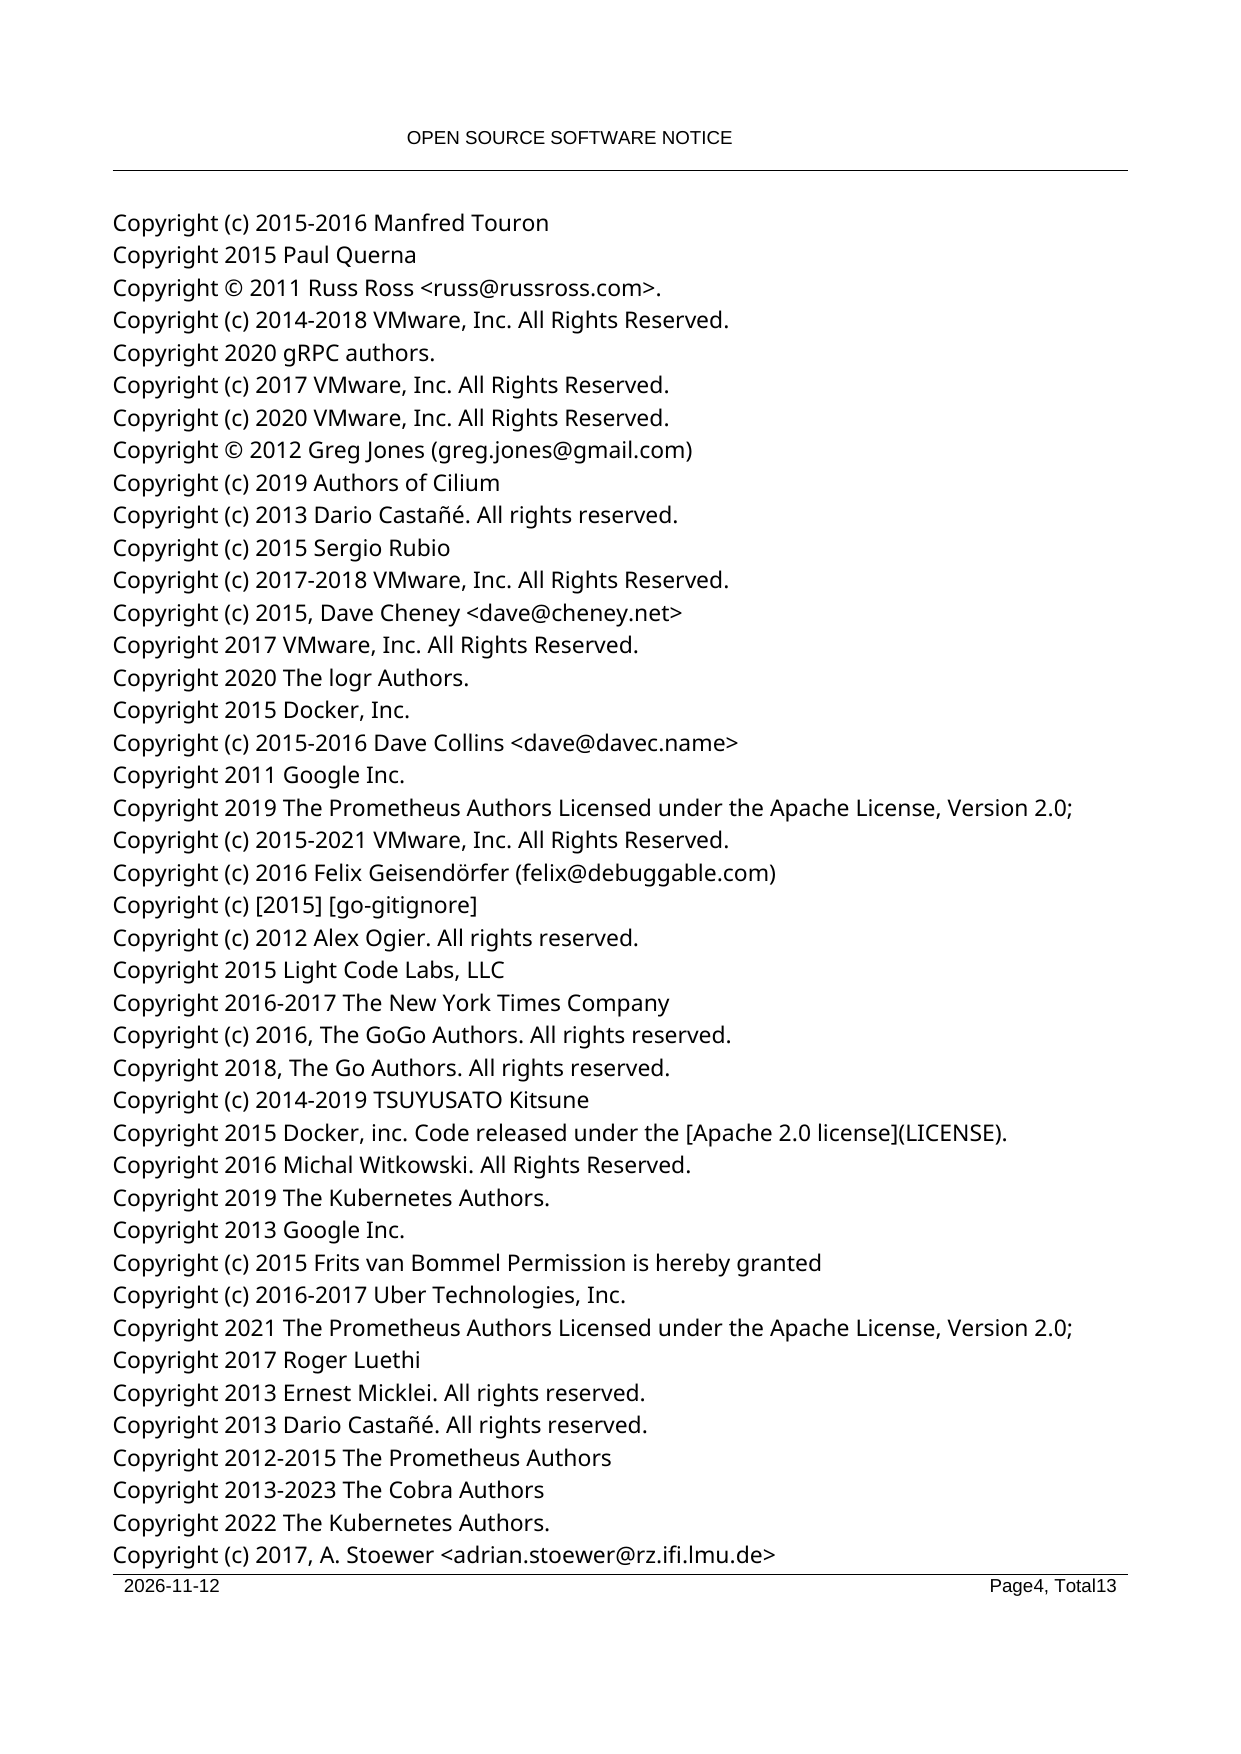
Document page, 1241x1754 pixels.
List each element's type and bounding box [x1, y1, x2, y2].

text [112, 206, 1128, 1571]
